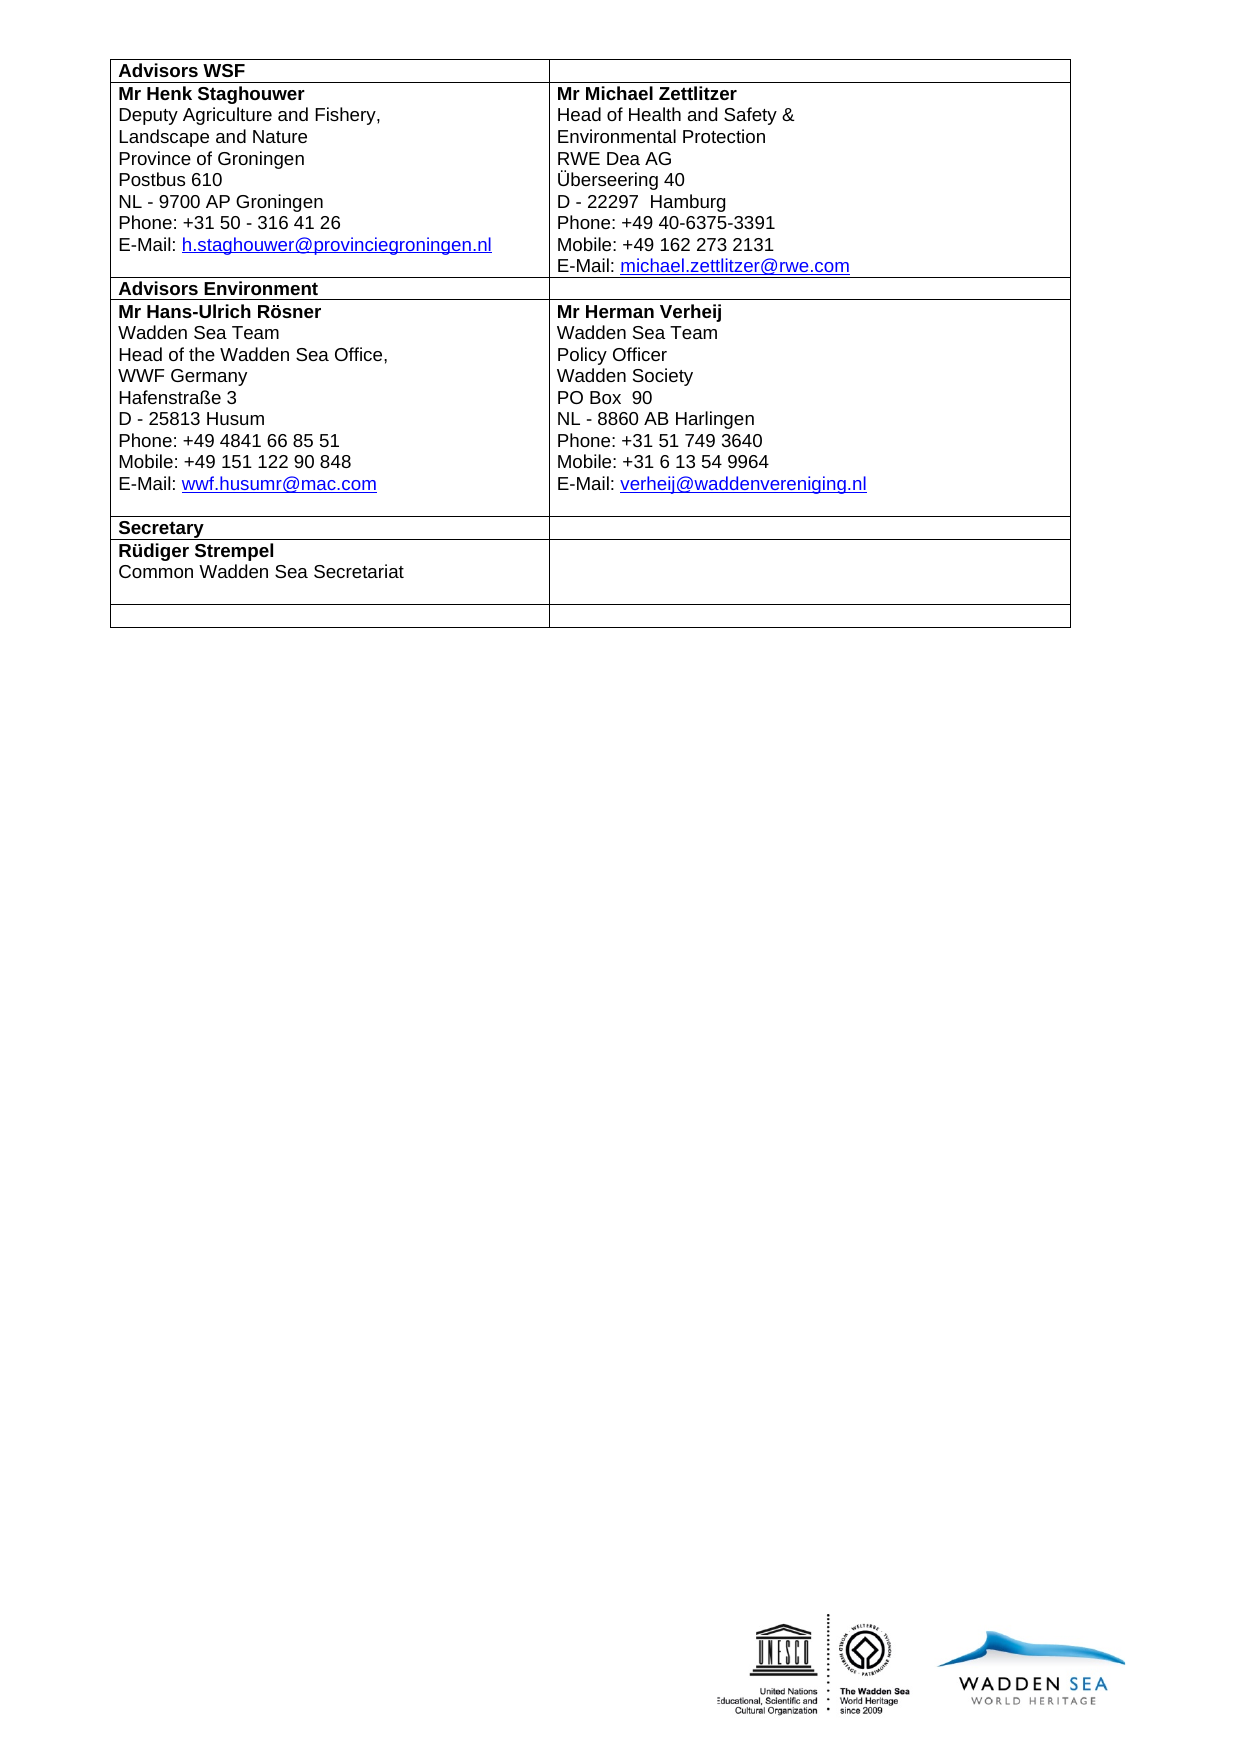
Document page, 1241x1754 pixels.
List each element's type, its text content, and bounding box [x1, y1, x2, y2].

table_cell Mr Hans-Ulrich Rösner Wadden Sea Team Head of the Wadden Sea Office, WWF Germany Hafenstraße 3 D - 25813 Husum Phone: +49 4841 66 85 51 Mobile: +49 151 122 90 848 E-Mail: wwf.husumr@mac.com [111, 300, 549, 516]
picture [715, 1614, 1125, 1718]
table_cell Mr Michael Zettlitzer Head of Health and Safety & Environmental Protection RWE Dea AG Überseering 40 D - 22297 Hamburg Phone: +49 40-6375-3391 Mobile: +49 162 273 2131 E-Mail: michael.zettlitzer@rwe.com [550, 83, 1070, 277]
table_cell [111, 60, 549, 82]
table_cell Advisors Environment [111, 278, 549, 299]
table_cell [550, 60, 1070, 82]
table_cell [550, 605, 1070, 627]
table_cell [550, 517, 1070, 539]
table_cell Mr Henk Staghouwer Deputy Agriculture and Fishery, Landscape and Nature Province of Groningen Postbus 610 NL - 9700 AP Groningen Phone: +31 50 - 316 41 26 E-Mail: h.staghouwer@provinciegroningen.nl [111, 83, 549, 277]
table_cell Secretary [111, 517, 549, 539]
table_cell [111, 605, 549, 627]
table_cell Mr Herman Verheij Wadden Sea Team Policy Officer Wadden Society PO Box 90 NL - 8860 AB Harlingen Phone: +31 51 749 3640 Mobile: +31 6 13 54 9964 E-Mail: verheij@waddenvereniging.nl [550, 300, 1070, 516]
table_cell [550, 540, 1070, 604]
table_cell Rüdiger Strempel Common Wadden Sea Secretariat [111, 540, 549, 604]
table_cell [550, 278, 1070, 299]
